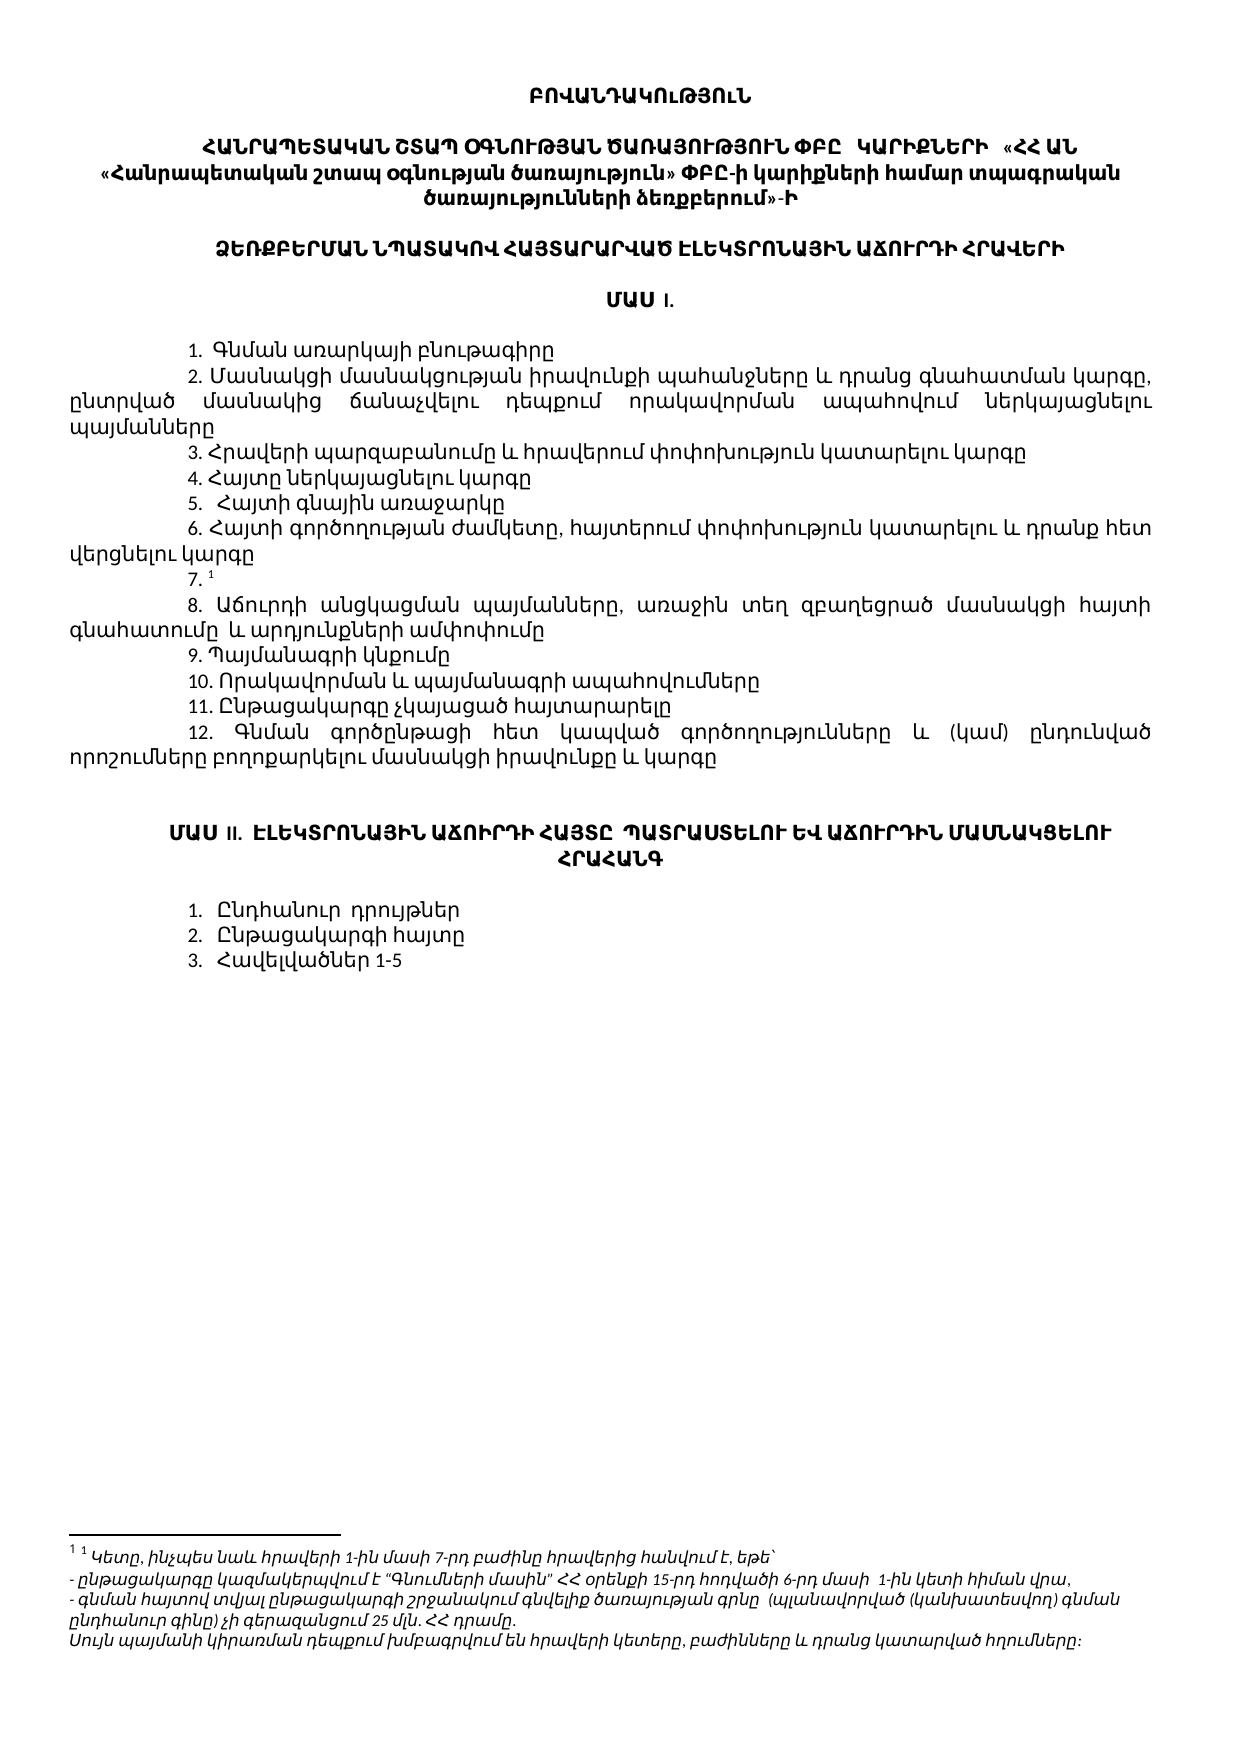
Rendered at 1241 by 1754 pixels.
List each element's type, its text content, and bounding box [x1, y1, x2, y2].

text 2. Ընթացակարգի հայտը [69, 922, 1152, 948]
text 6. Հայտի գործողության ժամկետը, հայտերում փոփոխություն կատարելու և դրանք հետ վերցնելու կարգը [69, 516, 1152, 566]
text 1. Գնման առարկայի բնութագիրը [69, 338, 1152, 363]
text 3. Հավելվածներ 1-5 [69, 948, 1152, 973]
text ՄԱՍ I. [69, 287, 1152, 312]
text 3. Հրավերի պարզաբանումը և հրավերում փոփոխություն կատարելու կարգը [69, 439, 1152, 465]
text 4. Հայտը ներկայացնելու կարգը [69, 465, 1152, 490]
text 11. Ընթացակարգը չկայացած հայտարարելը [69, 693, 1152, 719]
text 5. Հայտի գնային առաջարկը [69, 490, 1152, 516]
text 8. Աճուրդի անցկացման պայմանները, առաջին տեղ զբաղեցրած մասնակցի հայտի գնահատումը և արդյունքների ամփոփումը [69, 592, 1152, 643]
text 2. Մասնակցի մասնակցության իրավունքի պահանջները և դրանց գնահատման կարգը, ընտրված մասնակից ճանաչվելու դեպքում որակավորման ապահովում ներկայացնելու պայմանները [69, 363, 1152, 439]
text 9. Պայմանագրի կնքումը [69, 643, 1152, 668]
text 12. Գնման գործընթացի հետ կապված գործողությունները և (կամ) ընդունված որոշումները բողոքարկելու մասնակցի իրավունքը և կարգը [69, 719, 1152, 770]
text 10. Որակավորման և պայմանագրի ապահովումները [69, 668, 1152, 693]
text ՄԱՍ II. ԷԼԵԿՏՐՈՆԱՅԻՆ ԱՃՈԻՐԴԻ ՀԱՅՏԸ ՊԱՏՐԱՍՏԵԼՈՒ ԵՎ ԱՃՈՒՐԴԻՆ ՄԱՍՆԱԿՑԵԼՈՒ ՀՐԱՀԱՆԳ [69, 821, 1152, 871]
text ՀԱՆՐԱՊԵՏԱԿԱՆ ՇՏԱՊ ՕԳՆՈՒԹՅԱՆ ԾԱՌԱՅՈՒԹՅՈՒՆ ՓԲԸ ԿԱՐԻՔՆԵՐԻ «ՀՀ ԱՆ «Հանրապետական շտապ օգնության ծառայություն» ՓԲԸ-ի կարիքների համար տպագրական ծառայությունների ձեռքբերում»-Ի [69, 134, 1152, 211]
text 7. [69, 566, 1152, 592]
text ԲՈՎԱՆԴԱԿՈւԹՅՈւՆ [69, 83, 1152, 109]
text ՁԵՌՔԲԵՐՄԱՆ ՆՊԱՏԱԿՈՎ ՀԱՅՏԱՐԱՐՎԱԾ ԷԼԵԿՏՐՈՆԱՅԻՆ ԱՃՈՒՐԴԻ ՀՐԱՎԵՐԻ [69, 236, 1152, 261]
text 1. Ընդհանուր դրույթներ [69, 897, 1152, 922]
